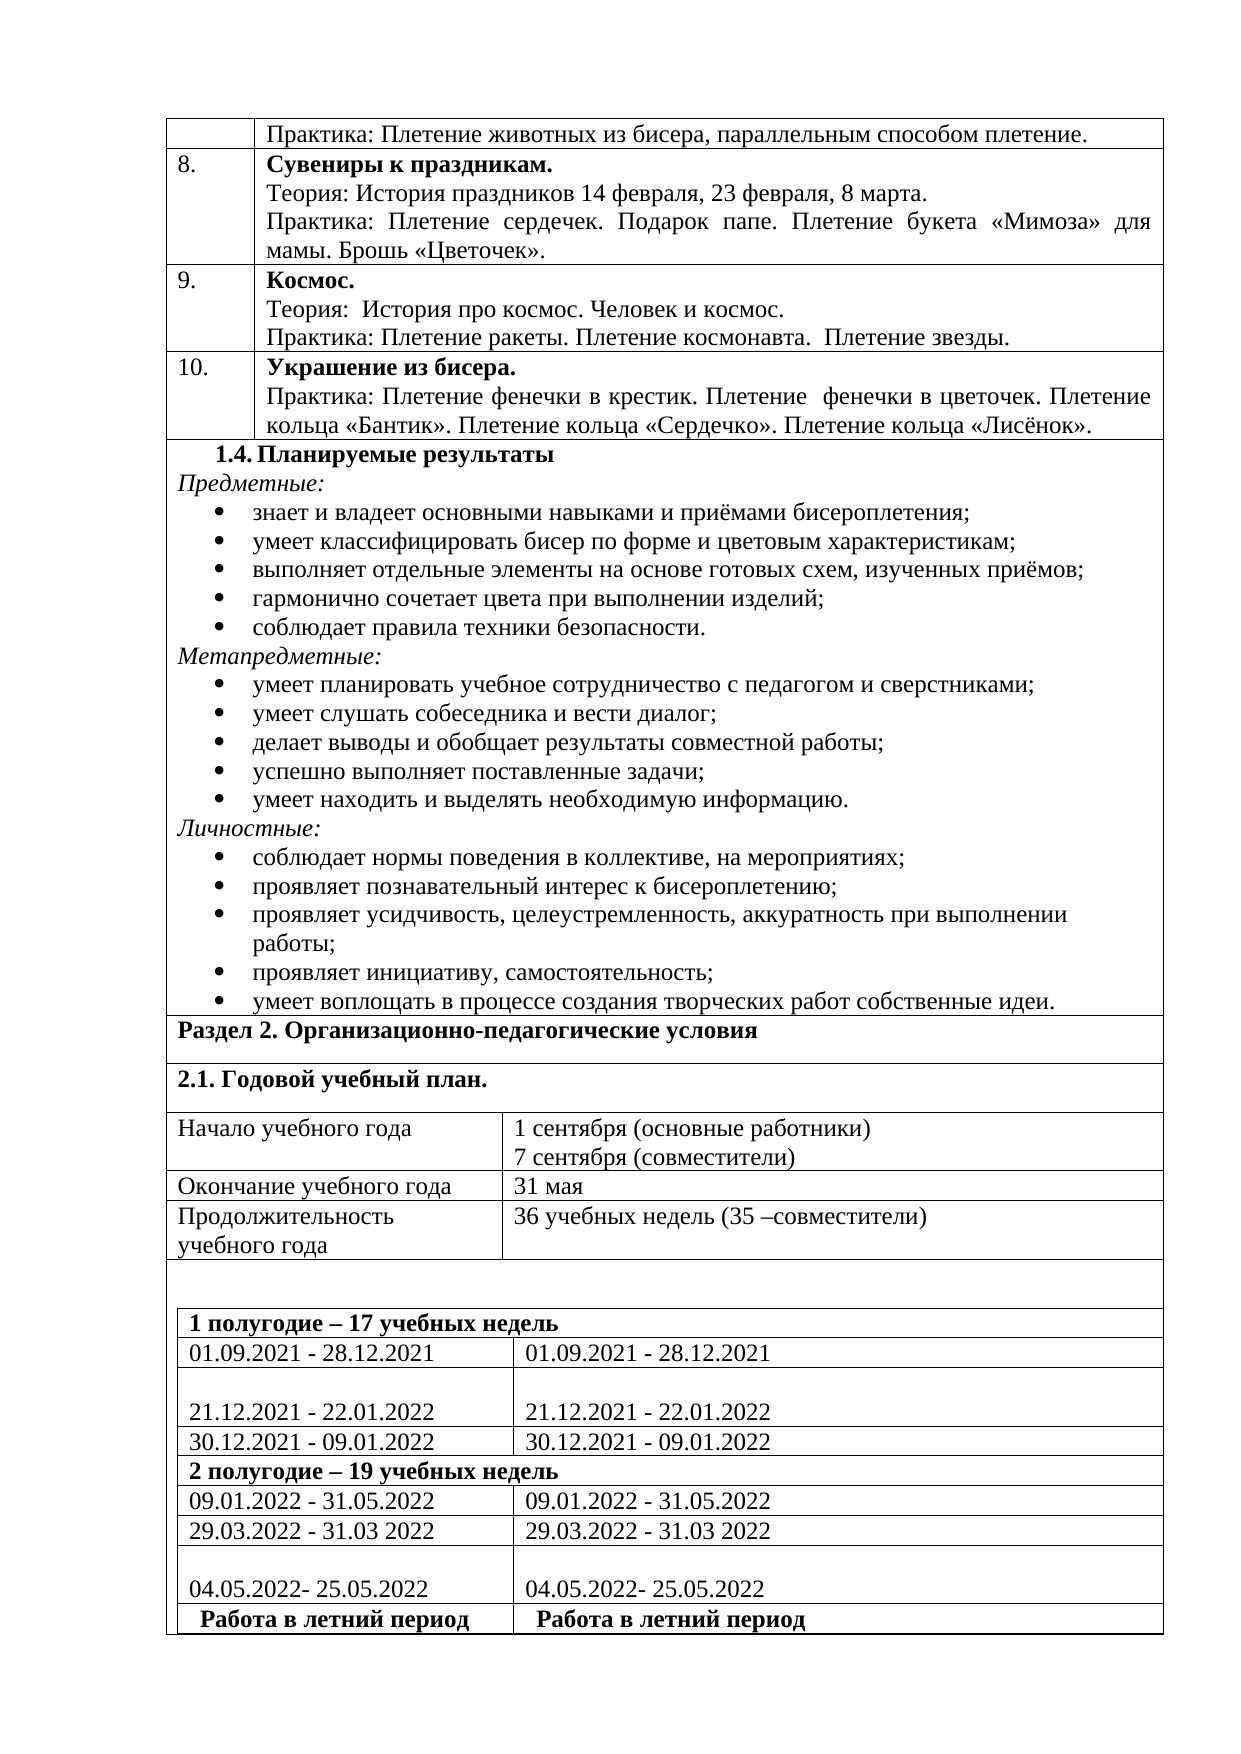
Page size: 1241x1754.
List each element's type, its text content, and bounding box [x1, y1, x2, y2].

table_cell 2.1. Годовой учебный план. [167, 1064, 1163, 1112]
table_cell 9. [167, 265, 254, 351]
table_cell Раздел 2. Организационно-педагогические условия [167, 1016, 1163, 1063]
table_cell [255, 119, 1163, 148]
table_cell 2.1. Годовой учебный план. [167, 1113, 502, 1170]
table_cell 2.1. Годовой учебный план. [503, 1171, 1163, 1200]
table_cell 2.1. Годовой учебный план. [167, 1260, 1163, 1634]
table_cell Украшение из бисера. Практика: Плетение фенечки в крестик. Плетение фенечки в цветочек. Плетение кольца «Бантик». Плетение кольца «Сердечко». Плетение кольца «Лисёнок». [255, 352, 1163, 438]
table_cell 7. [167, 119, 254, 148]
table_cell Сувениры к праздникам. Теория: История праздников 14 февраля, 23 февраля, 8 марта. Практика: Плетение сердечек. Подарок папе. Плетение букета «Мимоза» для мамы. Брошь «Цветочек». [255, 149, 1163, 264]
table_cell 2.1. Годовой учебный план. [503, 1113, 1163, 1170]
table_cell 2.1. Годовой учебный план. [503, 1201, 1163, 1259]
table_cell Космос. Теория: История про космос. Человек и космос. Практика: Плетение ракеты. Плетение космонавта. Плетение звезды. [255, 265, 1163, 351]
table_cell 2.1. Годовой учебный план. [167, 1171, 502, 1200]
table_cell 2.1. Годовой учебный план. [167, 1201, 502, 1259]
table_cell Планируемые результаты Предметные: знает и владеет основными навыками и приёмами бисероплетения; умеет классифицировать бисер по форме и цветовым характеристикам; выполняет отдельные элементы на основе готовых схем, изученных приёмов; гармонично сочетает цвета при выполнении изделий; соблюдает правила техники безопасности. Метапредметные: умеет планировать учебное сотрудничество с педагогом и сверстниками; умеет слушать собеседника и вести диалог; делает выводы и обобщает результаты совместной работы; успешно выполняет поставленные задачи; умеет находить и выделять необходимую информацию. Личностные: соблюдает нормы поведения в коллективе, на мероприятиях; проявляет познавательный интерес к бисероплетению; проявляет усидчивость, целеустремленность, аккуратность при выполнении работы; проявляет инициативу, самостоятельность; умеет воплощать в процессе создания творческих работ собственные идеи. [167, 440, 1163, 1014]
table_cell 8. [167, 149, 254, 264]
table_cell 10. [167, 352, 254, 438]
